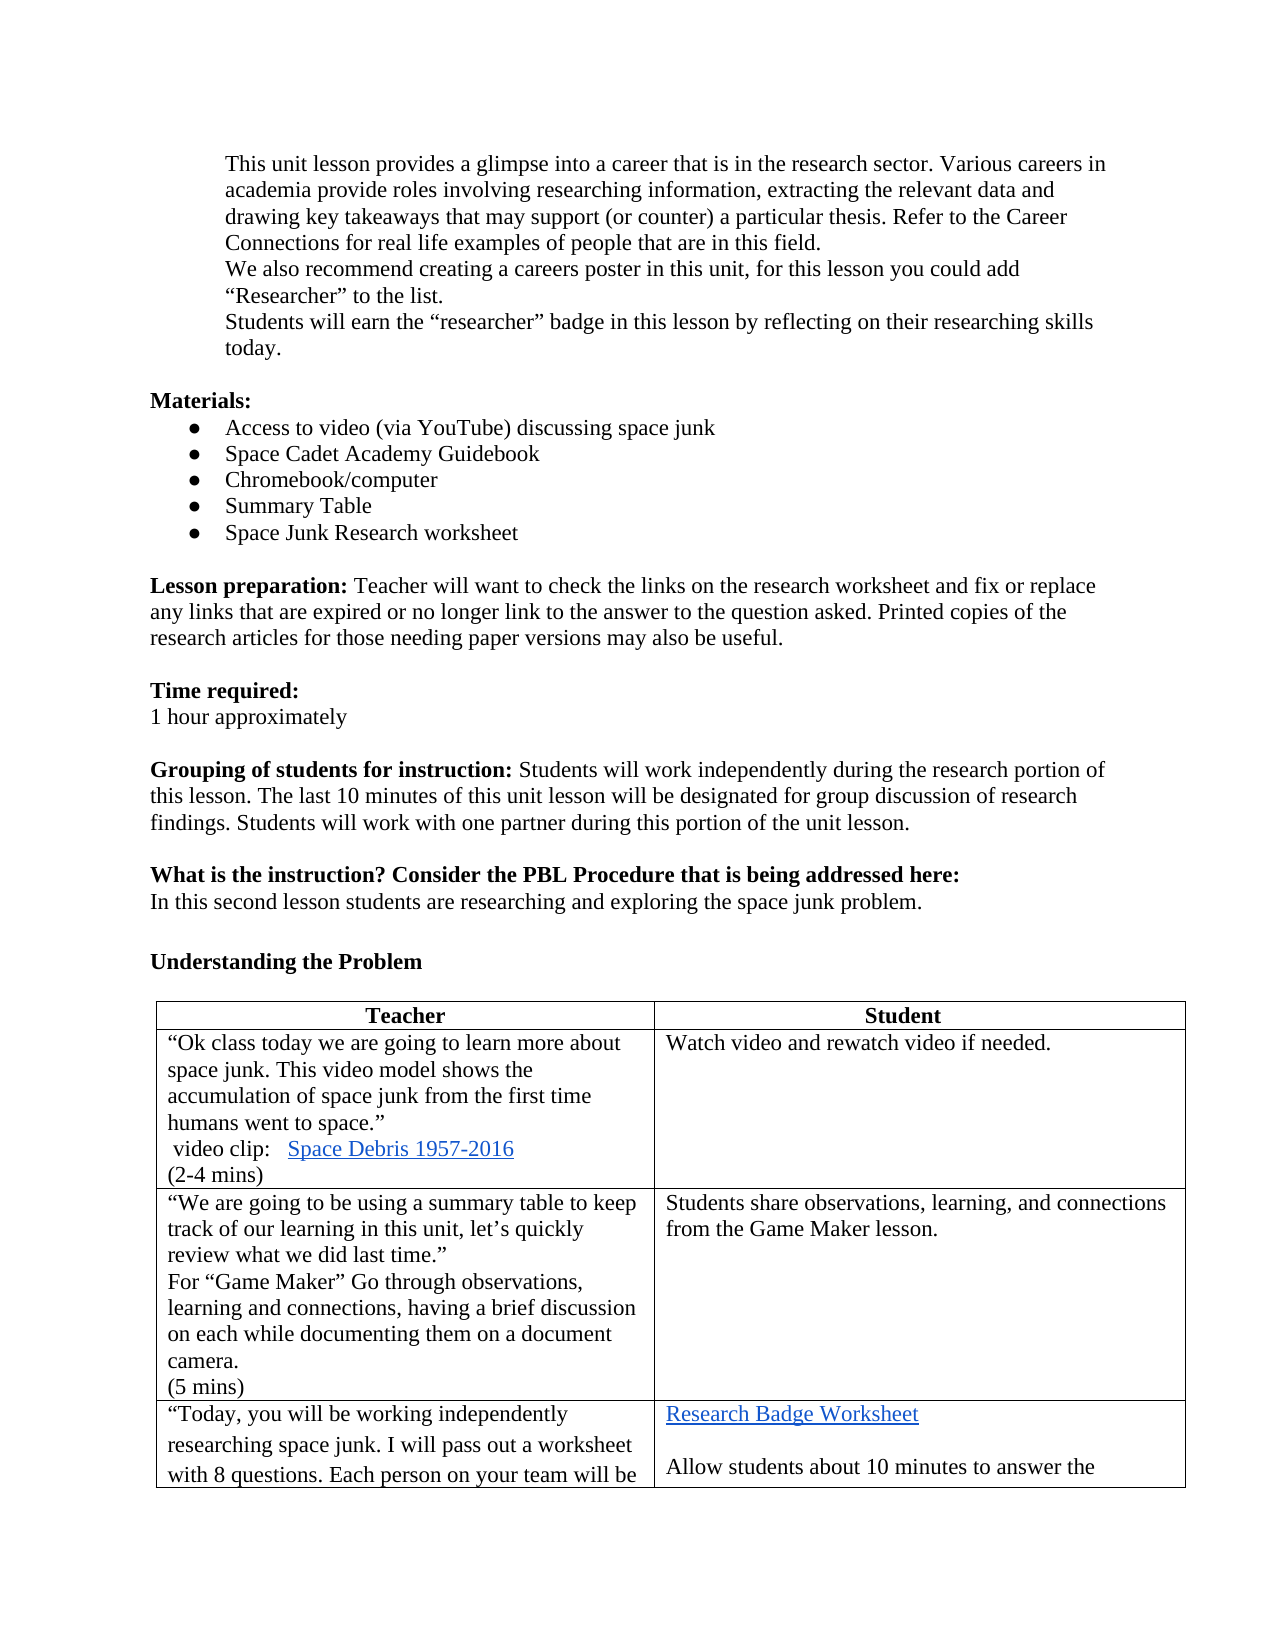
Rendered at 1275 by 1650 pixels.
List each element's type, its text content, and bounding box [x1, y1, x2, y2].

list Access to video (via YouTube) discussing space junk [187, 413, 1125, 440]
table_cell Watch video and rewatch video if needed. [655, 1030, 1185, 1188]
text 1 hour approximately [150, 703, 1125, 730]
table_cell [655, 1401, 1185, 1487]
text We also recommend creating a careers poster in this unit, for this lesson you could add “Researcher” to the list. [225, 255, 1125, 308]
text Time required: [150, 677, 1125, 703]
text Students will earn the “researcher” badge in this lesson by reflecting on their researching skills today. [225, 308, 1125, 361]
text Materials: [150, 387, 1125, 413]
text What is the instruction? Consider the PBL Procedure that is being addressed here: [150, 862, 1125, 888]
table_cell “We are going to be using a summary table to keep track of our learning in this unit, let’s quickly review what we did last time.” For “Game Maker” Go through observations, learning and connections, having a brief discussion on each while documenting them on a document camera. (5 mins) [157, 1189, 654, 1399]
table_header Student [655, 1002, 1185, 1028]
text In this second lesson students are researching and exploring the space junk problem. [150, 888, 1125, 914]
list Space Junk Research worksheet [187, 519, 1125, 545]
list Chromebook/computer [187, 466, 1125, 493]
list Summary Table [187, 493, 1125, 519]
text Grouping of students for instruction: Students will work independently during the research portion of this lesson. The last 10 minutes of this unit lesson will be designated for group discussion of research findings. Students will work with one partner during this portion of the unit lesson. [150, 756, 1125, 835]
table_cell “Ok class today we are going to learn more about space junk. This video model shows the accumulation of space junk from the first time humans went to space.” video clip: Space Debris 1957-2016 (2-4 mins) [157, 1030, 654, 1188]
text Understanding the Problem [150, 948, 1125, 975]
list Space Cadet Academy Guidebook [187, 440, 1125, 466]
text Lesson preparation: Teacher will want to check the links on the research worksheet and fix or replace any links that are expired or no longer link to the answer to the question asked. Printed copies of the research articles for those needing paper versions may also be useful. [150, 572, 1125, 651]
table_header Teacher [157, 1002, 654, 1028]
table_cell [157, 1401, 654, 1487]
text This unit lesson provides a glimpse into a career that is in the research sector. Various careers in academia provide roles involving researching information, extracting the relevant data and drawing key takeaways that may support (or counter) a particular thesis. Refer to the Career Connections for real life examples of people that are in this field. [225, 150, 1125, 255]
table_cell Students share observations, learning, and connections from the Game Maker lesson. [655, 1189, 1185, 1399]
